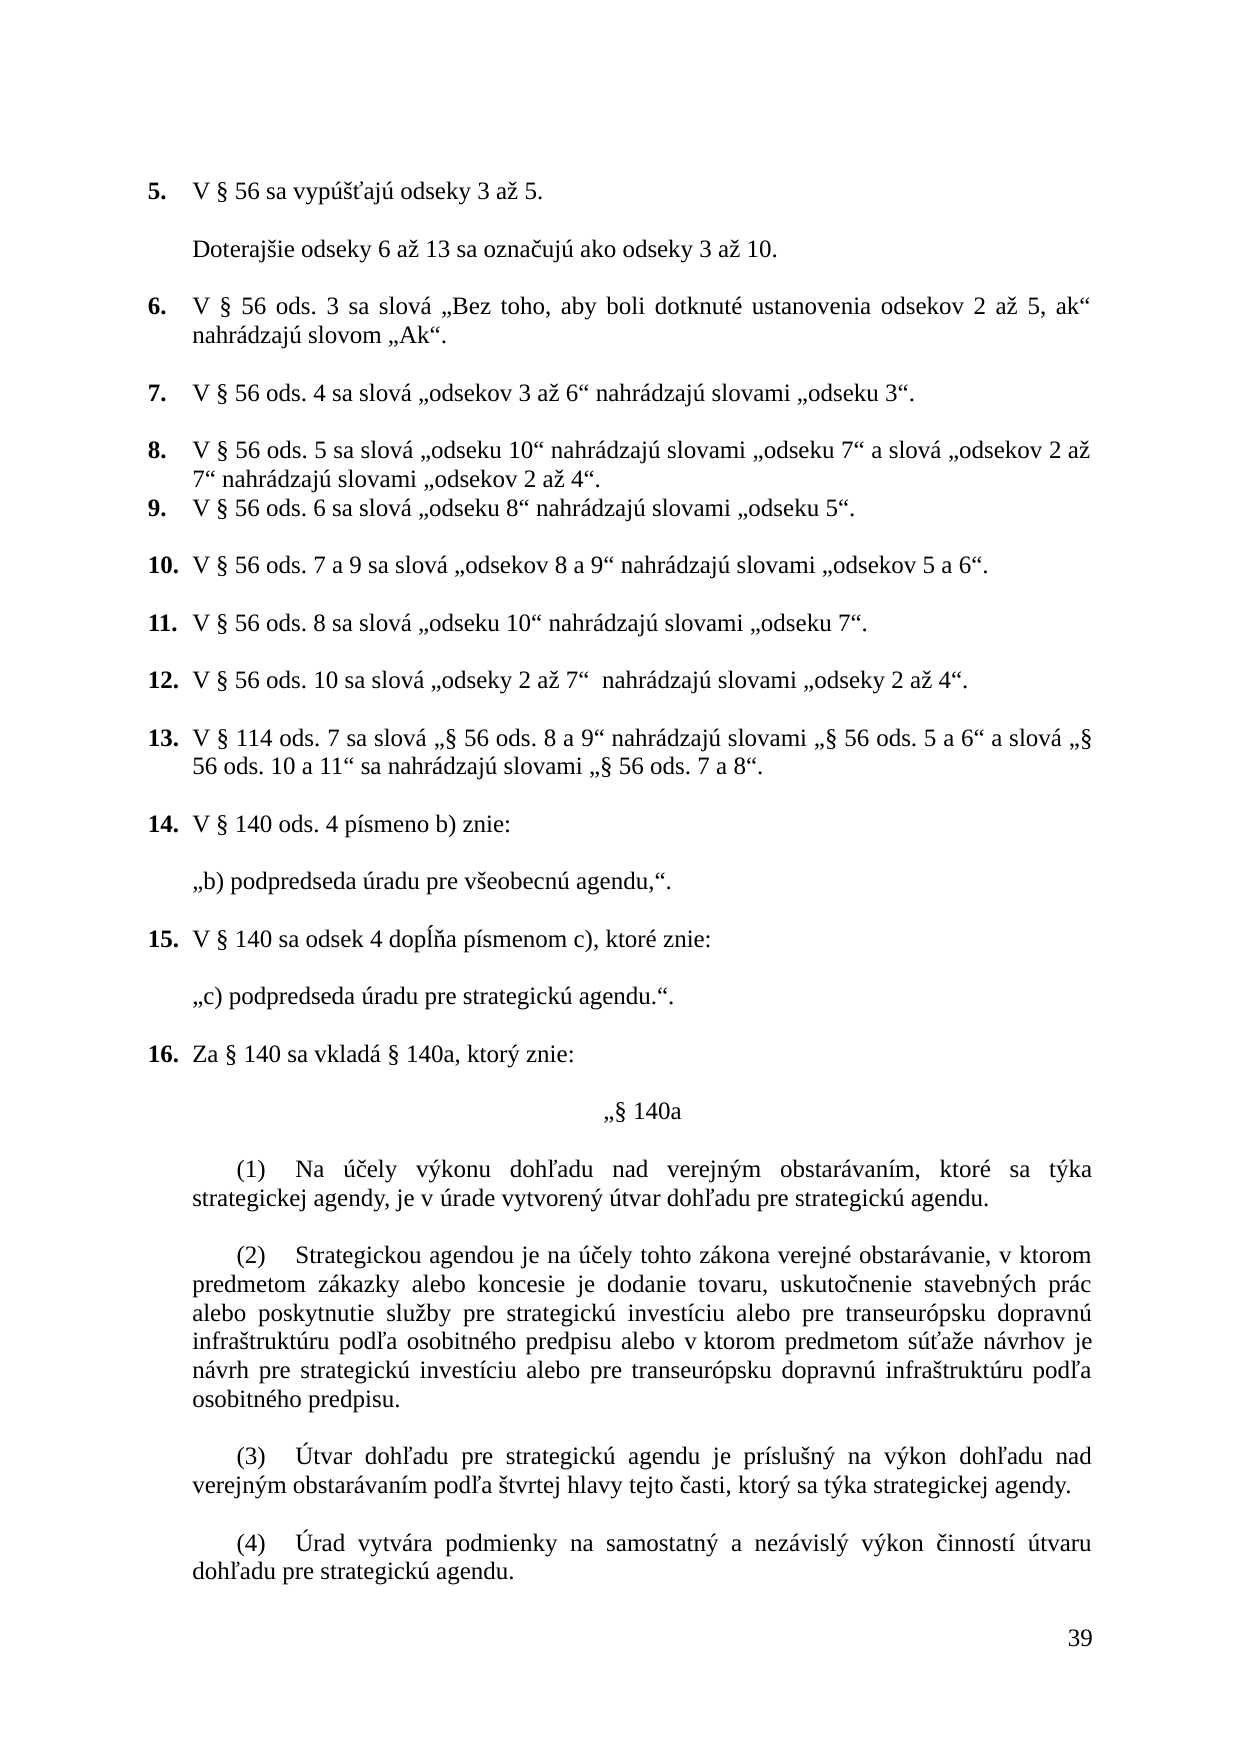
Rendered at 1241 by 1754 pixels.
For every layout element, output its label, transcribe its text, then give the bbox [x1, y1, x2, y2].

list Útvar dohľadu pre strategickú agendu je príslušný na výkon dohľadu nad verejným obstarávaním podľa štvrtej hlavy tejto časti, ktorý sa týka strategickej agendy. [192, 1441, 1093, 1499]
list „c) podpredseda úradu pre strategickú agendu.“. [192, 981, 1093, 1010]
list Strategickou agendou je na účely tohto zákona verejné obstarávanie, v ktorom predmetom zákazky alebo koncesie je dodanie tovaru, uskutočnenie stavebných prác alebo poskytnutie služby pre strategickú investíciu alebo pre transeurópsku dopravnú infraštruktúru podľa osobitného predpisu alebo v ktorom predmetom súťaže návrhov je návrh pre strategickú investíciu alebo pre transeurópsku dopravnú infraštruktúru podľa osobitného predpisu. [192, 1240, 1093, 1413]
list V § 140 ods. 4 písmeno b) znie: [148, 809, 1093, 838]
list Doterajšie odseky 6 až 13 sa označujú ako odseky 3 až 10. [192, 234, 1093, 263]
list „b) podpredseda úradu pre všeobecnú agendu,“. [192, 866, 1093, 895]
list V § 56 ods. 10 sa slová „odseky 2 až 7“ nahrádzajú slovami „odseky 2 až 4“. [148, 665, 1093, 694]
list V § 140 sa odsek 4 dopĺňa písmenom c), ktoré znie: [148, 924, 1093, 953]
list V § 114 ods. 7 sa slová „§ 56 ods. 8 a 9“ nahrádzajú slovami „§ 56 ods. 5 a 6“ a slová „§ 56 ods. 10 a 11“ sa nahrádzajú slovami „§ 56 ods. 7 a 8“. [148, 723, 1093, 780]
list V § 56 ods. 5 sa slová „odseku 10“ nahrádzajú slovami „odseku 7“ a slová „odsekov 2 až 7“ nahrádzajú slovami „odsekov 2 až 4“. [148, 435, 1093, 493]
list V § 56 sa vypúšťajú odseky 3 až 5. [148, 176, 1093, 205]
text (1) Na účely výkonu dohľadu nad verejným obstarávaním, ktoré sa týka strategickej agendy, je v úrade vytvorený útvar dohľadu pre strategickú agendu. [192, 1154, 1093, 1211]
list „§ 140a [192, 1096, 1093, 1125]
list V § 56 ods. 4 sa slová „odsekov 3 až 6“ nahrádzajú slovami „odseku 3“. [148, 378, 1093, 406]
list V § 56 ods. 7 a 9 sa slová „odsekov 8 a 9“ nahrádzajú slovami „odsekov 5 a 6“. [148, 550, 1093, 579]
list Úrad vytvára podmienky na samostatný a nezávislý výkon činností útvaru dohľadu pre strategickú agendu. [192, 1528, 1093, 1585]
list V § 56 ods. 6 sa slová „odseku 8“ nahrádzajú slovami „odseku 5“. [148, 493, 1093, 521]
list Za § 140 sa vkladá § 140a, ktorý znie: [148, 1039, 1093, 1068]
list V § 56 ods. 3 sa slová „Bez toho, aby boli dotknuté ustanovenia odsekov 2 až 5, ak“ nahrádzajú slovom „Ak“. [148, 291, 1093, 349]
list V § 56 ods. 8 sa slová „odseku 10“ nahrádzajú slovami „odseku 7“. [148, 608, 1093, 636]
